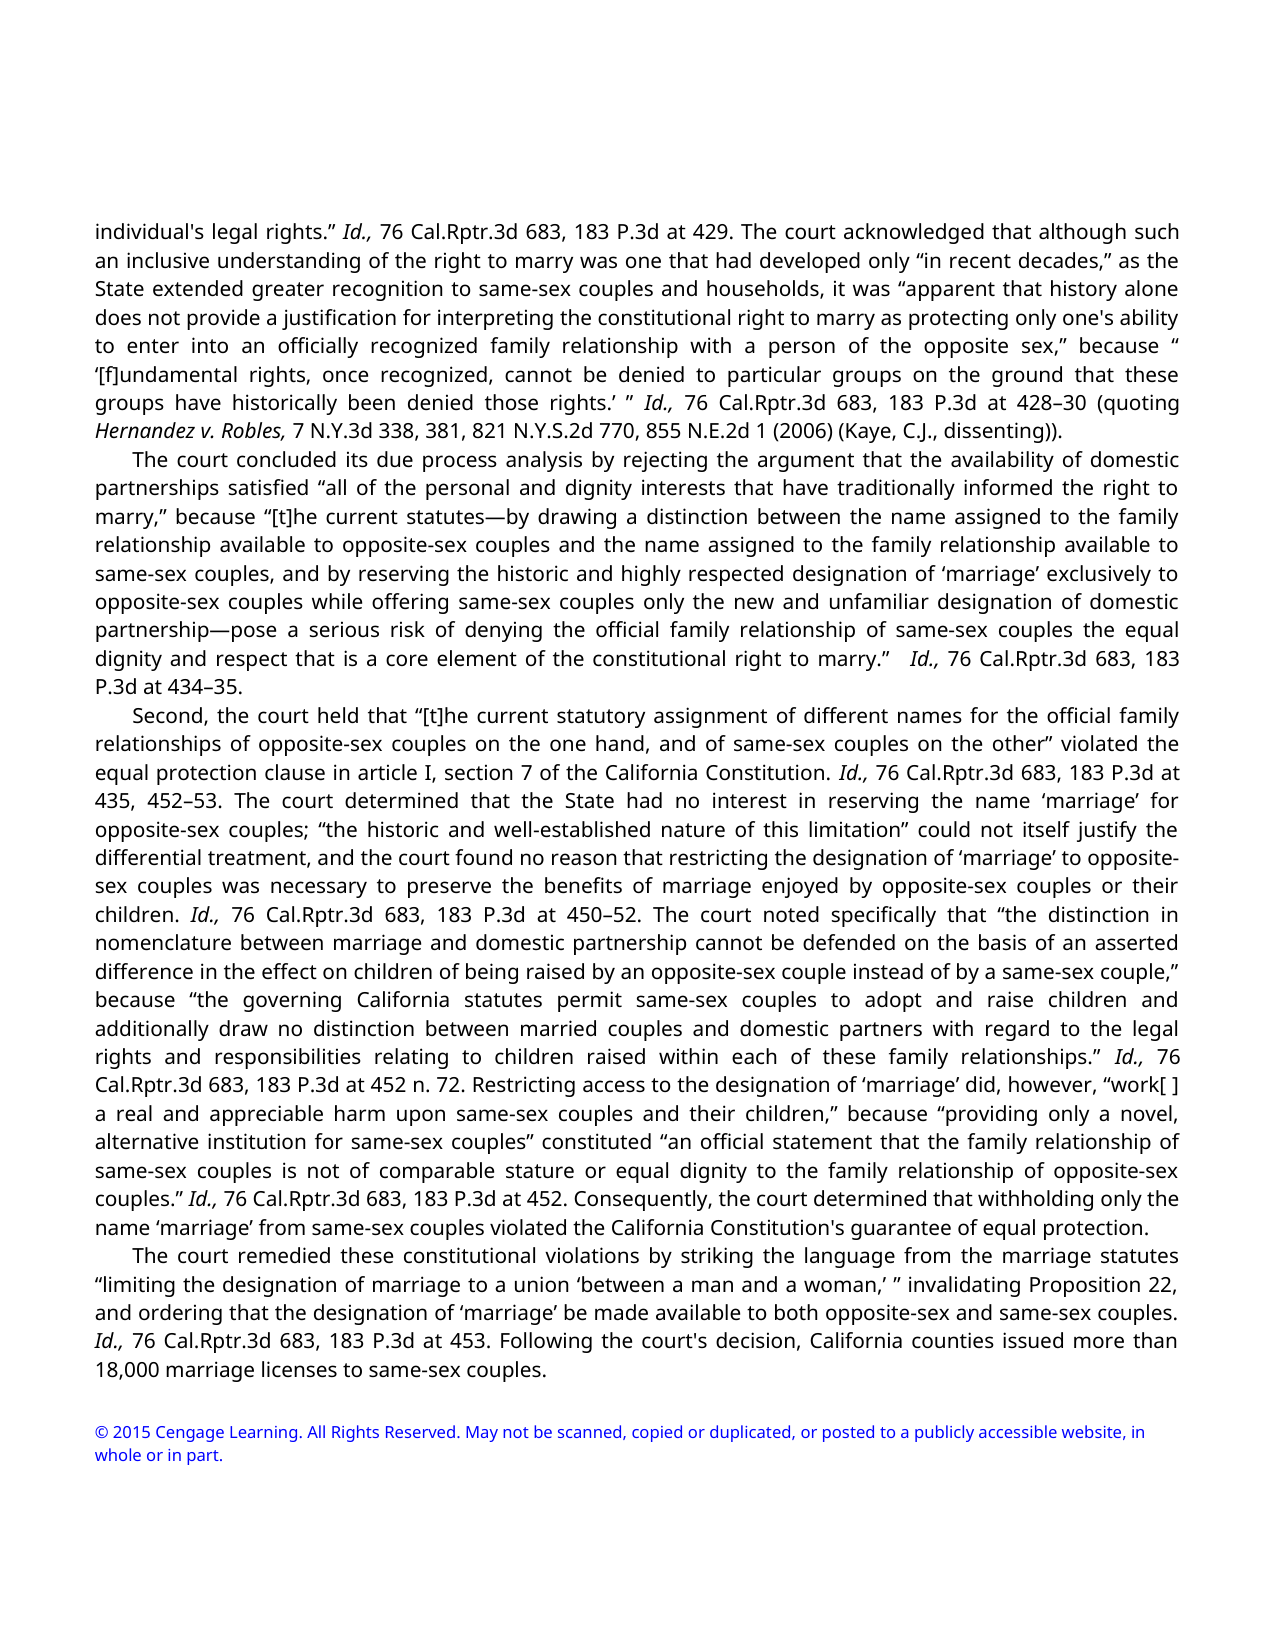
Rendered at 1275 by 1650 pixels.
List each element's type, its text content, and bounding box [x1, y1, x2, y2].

text The court remedied these constitutional violations by striking the language from the marriage statutes “limiting the designation of marriage to a union ‘between a man and a woman,’ ” invalidating Proposition 22, and ordering that the designation of ‘marriage’ be made available to both opposite-sex and same-sex couples. Id., 76 Cal.Rptr.3d 683, 183 P.3d at 453. Following the court's decision, California counties issued more than 18,000 marriage licenses to same-sex couples. [94, 1241, 1181, 1383]
text Second, the court held that “[t]he current statutory assignment of different names for the official family relationships of opposite-sex couples on the one hand, and of same-sex couples on the other” violated the equal protection clause in article I, section 7 of the California Constitution. Id., 76 Cal.Rptr.3d 683, 183 P.3d at 435, 452–53. The court determined that the State had no interest in reserving the name ‘marriage’ for opposite-sex couples; “the historic and well-established nature of this limitation” could not itself justify the differential treatment, and the court found no reason that restricting the designation of ‘marriage’ to opposite-sex couples was necessary to preserve the benefits of marriage enjoyed by opposite-sex couples or their children. Id., 76 Cal.Rptr.3d 683, 183 P.3d at 450–52. The court noted specifically that “the distinction in nomenclature between marriage and domestic partnership cannot be defended on the basis of an asserted difference in the effect on children of being raised by an opposite-sex couple instead of by a same-sex couple,” because “the governing California statutes permit same-sex couples to adopt and raise children and additionally draw no distinction between married couples and domestic partners with regard to the legal rights and responsibilities relating to children raised within each of these family relationships.” Id., 76 Cal.Rptr.3d 683, 183 P.3d at 452 n. 72. Restricting access to the designation of ‘marriage’ did, however, “work[ ] a real and appreciable harm upon same-sex couples and their children,” because “providing only a novel, alternative institution for same-sex couples” constituted “an official statement that the family relationship of same-sex couples is not of comparable stature or equal dignity to the family relationship of opposite-sex couples.” Id., 76 Cal.Rptr.3d 683, 183 P.3d at 452. Consequently, the court determined that withholding only the name ‘marriage’ from same-sex couples violated the California Constitution's guarantee of equal protection. [94, 701, 1181, 1241]
text The court concluded its due process analysis by rejecting the argument that the availability of domestic partnerships satisfied “all of the personal and dignity interests that have traditionally informed the right to marry,” because “[t]he current statutes—by drawing a distinction between the name assigned to the family relationship available to opposite-sex couples and the name assigned to the family relationship available to same-sex couples, and by reserving the historic and highly respected designation of ‘marriage’ exclusively to opposite-sex couples while offering same-sex couples only the new and unfamiliar designation of domestic partnership—pose a serious risk of denying the official family relationship of same-sex couples the equal dignity and respect that is a core element of the constitutional right to marry.” Id., 76 Cal.Rptr.3d 683, 183 P.3d at 434–35. [94, 445, 1181, 701]
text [94, 217, 1181, 445]
